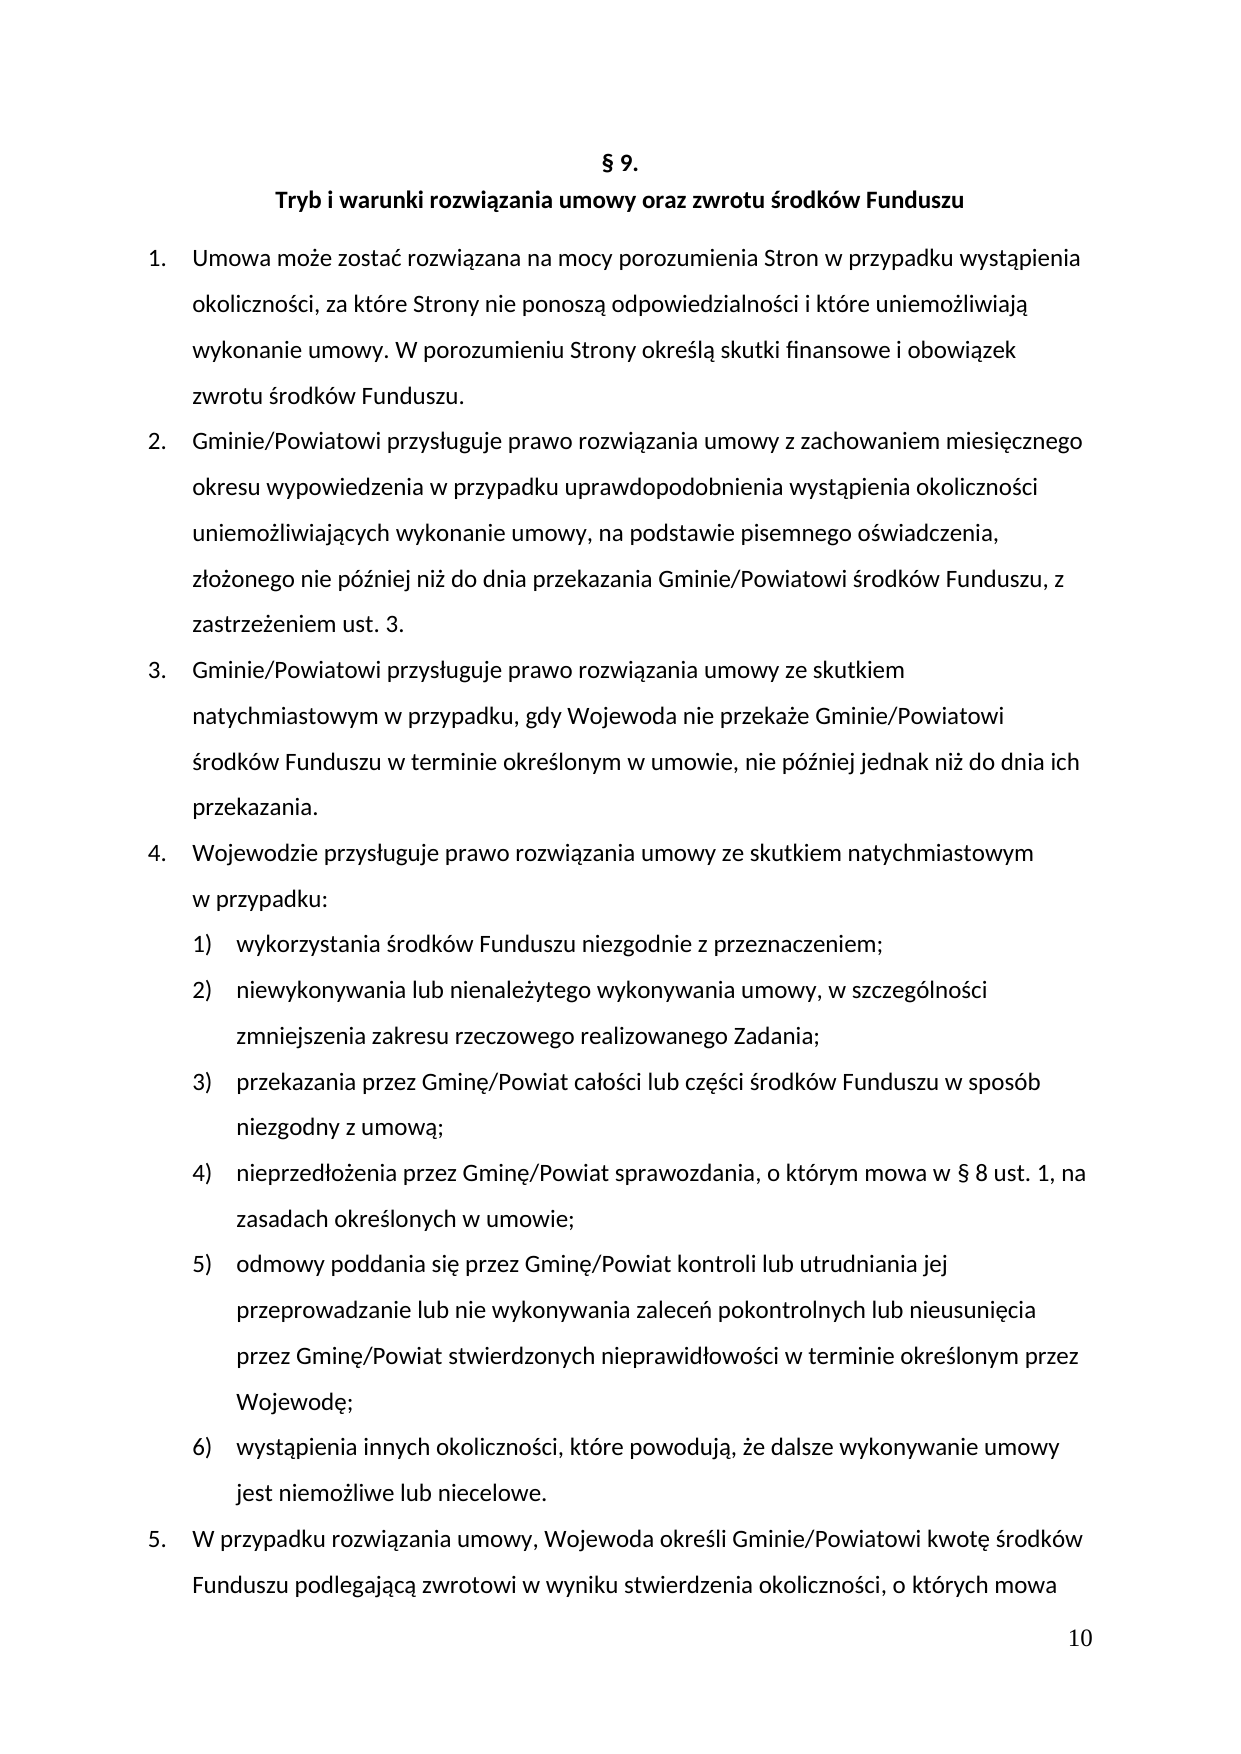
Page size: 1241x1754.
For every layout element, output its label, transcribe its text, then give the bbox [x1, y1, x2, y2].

list przekazania przez Gminę/Powiat całości lub części środków Funduszu w sposób niezgodny z umową; [192, 1066, 1093, 1142]
list Umowa może zostać rozwiązana na mocy porozumienia Stron w przypadku wystąpienia okoliczności, za które Strony nie ponoszą odpowiedzialności i które uniemożliwiają wykonanie umowy. W porozumieniu Strony określą skutki finansowe i obowiązek zwrotu środków Funduszu. [148, 243, 1093, 410]
list wystąpienia innych okoliczności, które powodują, że dalsze wykonywanie umowy jest niemożliwe lub niecelowe. [192, 1432, 1093, 1508]
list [148, 1523, 1093, 1599]
list nieprzedłożenia przez Gminę/Powiat sprawozdania, o którym mowa w § 8 ust. 1, na zasadach określonych w umowie; [192, 1157, 1093, 1233]
subtitle § 9. [148, 148, 1093, 178]
list niewykonywania lub nienależytego wykonywania umowy, w szczególności zmniejszenia zakresu rzeczowego realizowanego Zadania; [192, 974, 1093, 1051]
list wykorzystania środków Funduszu niezgodnie z przeznaczeniem; [192, 928, 1093, 959]
list Gminie/Powiatowi przysługuje prawo rozwiązania umowy z zachowaniem miesięcznego okresu wypowiedzenia w przypadku uprawdopodobnienia wystąpienia okoliczności uniemożliwiających wykonanie umowy, na podstawie pisemnego oświadczenia, złożonego nie później niż do dnia przekazania Gminie/Powiatowi środków Funduszu, z zastrzeżeniem ust. 3. [148, 426, 1093, 639]
list Wojewodzie przysługuje prawo rozwiązania umowy ze skutkiem natychmiastowym w przypadku: [148, 837, 1093, 913]
subtitle Tryb i warunki rozwiązania umowy oraz zwrotu środków Funduszu [148, 185, 1093, 215]
list odmowy poddania się przez Gminę/Powiat kontroli lub utrudniania jej przeprowadzanie lub nie wykonywania zaleceń pokontrolnych lub nieusunięcia przez Gminę/Powiat stwierdzonych nieprawidłowości w terminie określonym przez Wojewodę; [192, 1249, 1093, 1416]
list Gminie/Powiatowi przysługuje prawo rozwiązania umowy ze skutkiem natychmiastowym w przypadku, gdy Wojewoda nie przekaże Gminie/Powiatowi środków Funduszu w terminie określonym w umowie, nie później jednak niż do dnia ich przekazania. [148, 654, 1093, 822]
